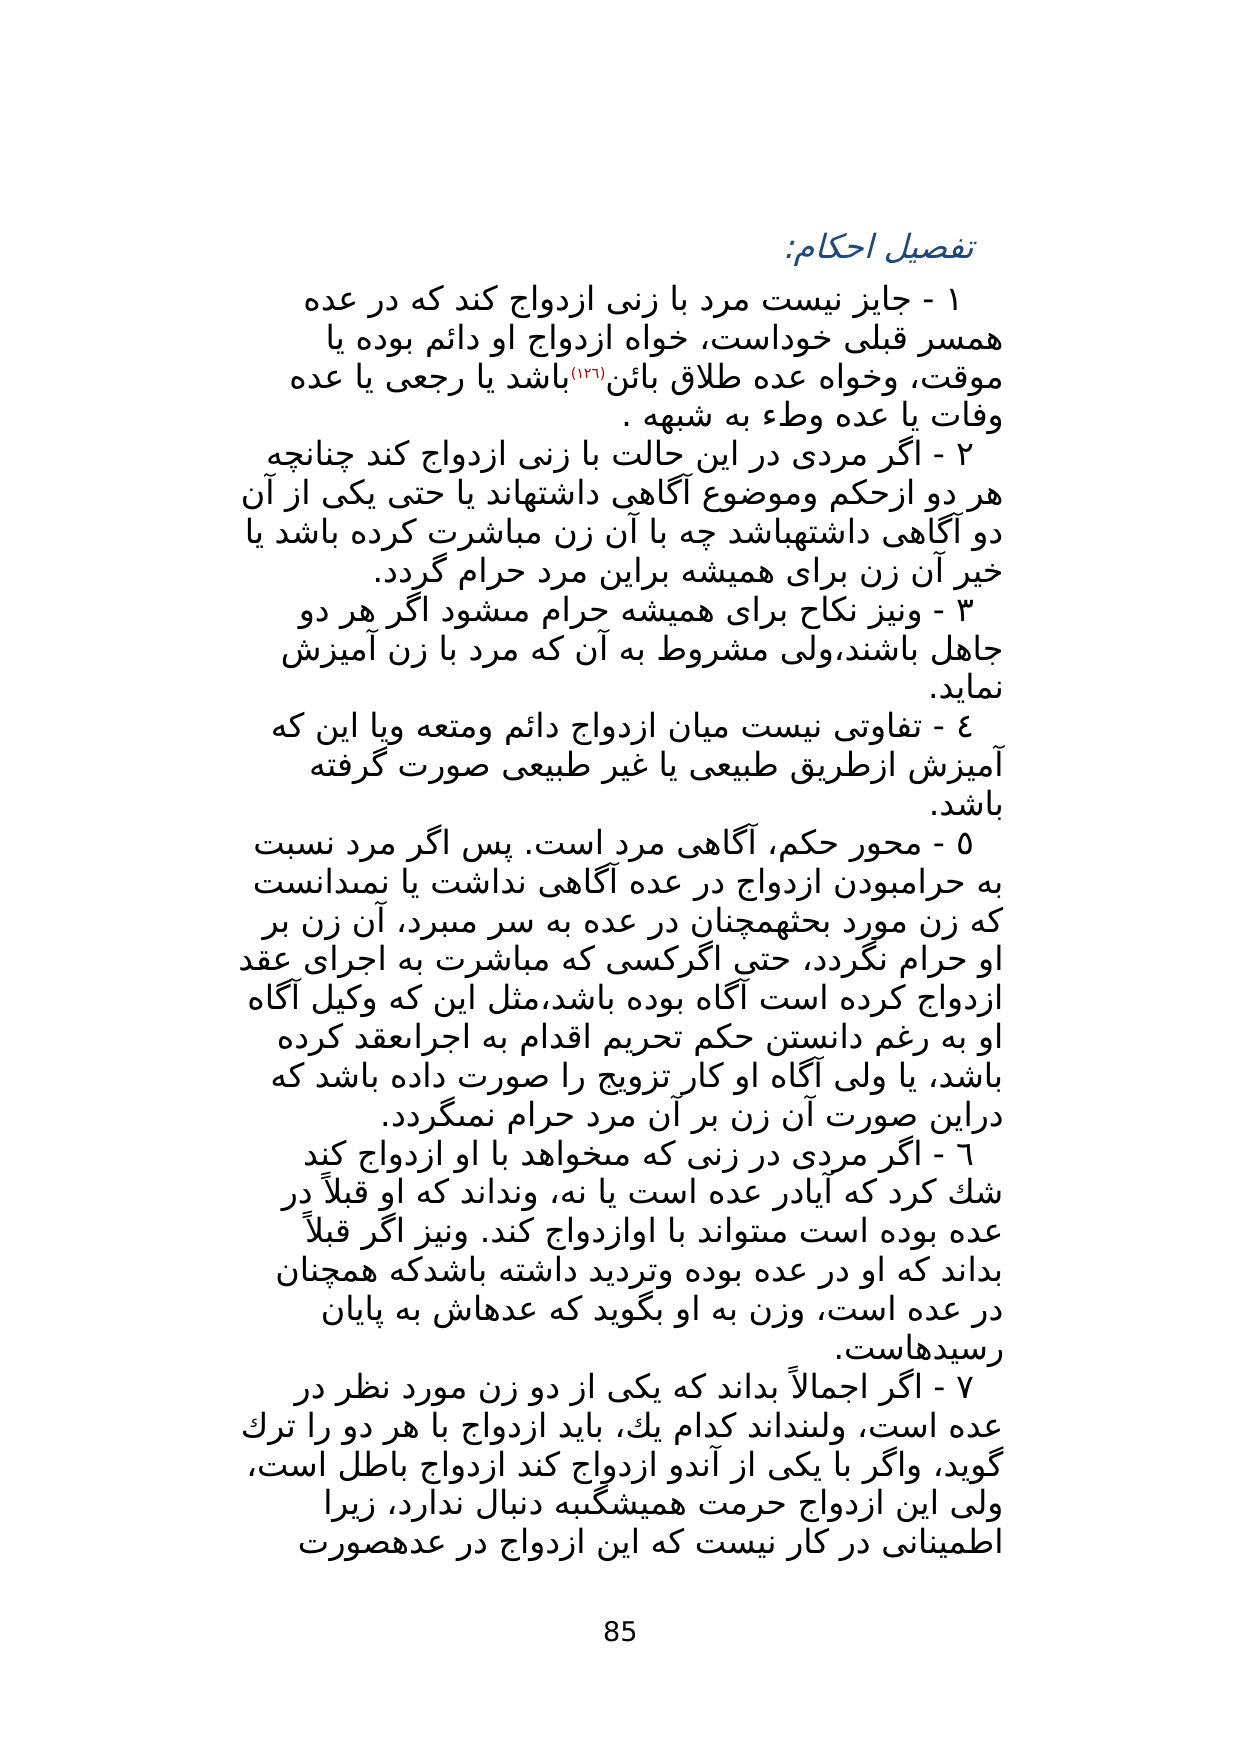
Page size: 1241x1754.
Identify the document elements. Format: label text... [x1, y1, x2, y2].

text ٥ - محور حكم، آگاهى مرد است. پس اگر مرد نسبت به حرام‏بودن ازدواج در عده آگاهى نداشت يا نمى‏دانست كه زن مورد بحث‏همچنان در عده به سر مى‏برد، آن زن بر او حرام نگردد، حتى اگركسى كه مباشرت به اجراى عقد ازدواج كرده است آگاه بوده باشد،مثل اين كه وكيل آگاه او به رغم دانستن حكم تحريم اقدام به اجراى‏عقد كرده باشد، يا ولى آگاه او كار تزويج را صورت داده باشد كه دراين صورت آن زن بر آن مرد حرام نمى‏گردد. [236, 823, 1004, 1134]
text ١ - جايز نيست مرد با زنى ازدواج كند كه در عده همسر قبلى خوداست، خواه ازدواج او دائم بوده يا موقت، وخواه عده طلاق بائن(١٢٦)باشد يا رجعى يا عده وفات يا عده وطء به شبهه . [236, 279, 1004, 435]
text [236, 1367, 1004, 1562]
text ٣ - ونيز نكاح براى هميشه حرام مى‏شود اگر هر دو جاهل باشند،ولى مشروط به آن كه مرد با زن آميزش نمايد. [236, 590, 1004, 707]
text ٤ - تفاوتى نيست ميان ازدواج دائم ومتعه ويا اين كه آميزش ازطريق طبيعى يا غير طبيعى صورت گرفته باشد. [236, 707, 1004, 823]
text ٢ - اگر مردى در اين حالت با زنى ازدواج كند چنانچه هر دو ازحكم وموضوع آگاهى داشته‏اند يا حتى يكى از آن دو آگاهى داشته‏باشد چه با آن زن مباشرت كرده باشد يا خير آن زن براى هميشه براين مرد حرام گردد. [236, 435, 1004, 590]
subtitle تفصيل احكام: [236, 228, 1004, 267]
text ٦ - اگر مردى در زنى كه مى‏خواهد با او ازدواج كند شك كرد كه آيادر عده است يا نه، ونداند كه او قبلاً در عده بوده است مى‏تواند با اوازدواج كند. ونيز اگر قبلاً بداند كه او در عده بوده وترديد داشته باشدكه همچنان در عده است، وزن به او بگويد كه عده‏اش به پايان رسيده‏است. [236, 1134, 1004, 1367]
